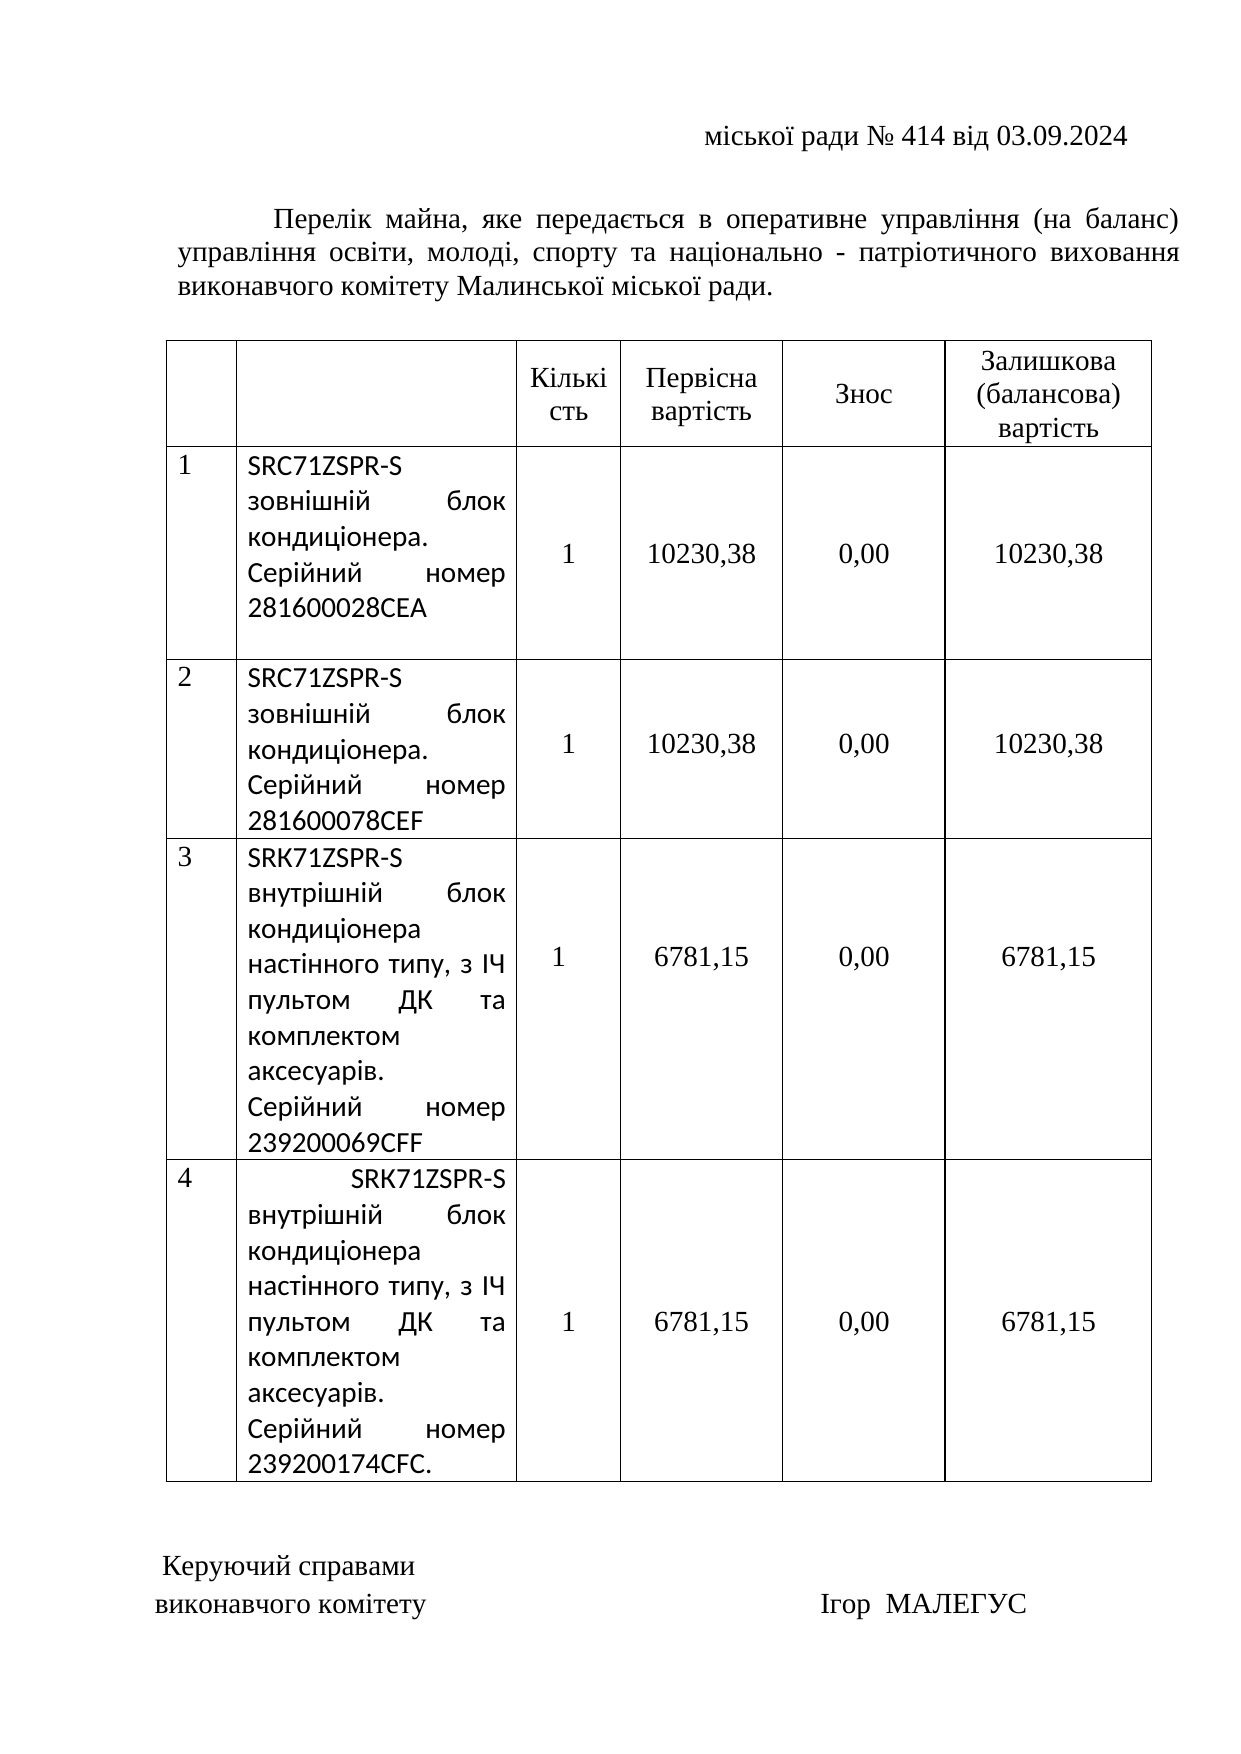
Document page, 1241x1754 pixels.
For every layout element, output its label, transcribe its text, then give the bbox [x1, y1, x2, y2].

table_header Первісна вартість [621, 341, 782, 446]
table_cell SRC71ZSPR-S зовнішній блок кондиціонера. Серійний номер 281600028СЕА [237, 447, 516, 658]
text виконавчого комітету Ігор МАЛЕГУС [118, 1587, 1181, 1620]
table_cell 1 [517, 1160, 620, 1481]
table_cell 2 [167, 660, 236, 838]
table_header Кількість [517, 341, 620, 446]
table_cell 1 [167, 447, 236, 658]
table_cell 0,00 [783, 839, 944, 1159]
text Перелік майна, яке передається в оперативне управління (на баланс) управління освіти, молоді, спорту та національно - патріотичного виховання виконавчого комітету Малинської міської ради. [177, 201, 1181, 301]
table_header Залишкова (балансова) вартість [946, 341, 1151, 446]
table_header [167, 341, 236, 446]
table_cell 10230,38 [946, 447, 1151, 658]
table_cell 0,00 [783, 1160, 944, 1481]
table_cell 10230,38 [621, 660, 782, 838]
table_cell 10230,38 [946, 660, 1151, 838]
text Керуючий справами [118, 1548, 1181, 1582]
table_cell 1 [517, 839, 620, 1159]
table_cell SRК71ZSPR-S внутрішній блок кондиціонера настінного типу, з ІЧ пультом ДК та комплектом аксесуарів. Серійний номер 239200174CFC. [237, 1160, 516, 1481]
table_cell SRК71ZSPR-S внутрішній блок кондиціонера настінного типу, з ІЧ пультом ДК та комплектом аксесуарів. Серійний номер 239200069CFF [237, 839, 516, 1159]
text міської ради № 414 від 03.09.2024 [118, 118, 1181, 152]
table_cell 10230,38 [621, 447, 782, 658]
table_cell 1 [517, 447, 620, 658]
table_cell 0,00 [783, 660, 944, 838]
table_header Знос [783, 341, 944, 446]
table_cell 6781,15 [621, 1160, 782, 1481]
table_cell SRC71ZSPR-S зовнішній блок кондиціонера. Серійний номер 281600078СЕF [237, 660, 516, 838]
table_cell 6781,15 [621, 839, 782, 1159]
table_cell 6781,15 [946, 1160, 1151, 1481]
table_header [237, 341, 516, 446]
table_cell 3 [167, 839, 236, 1159]
table_cell 1 [517, 660, 620, 838]
table_cell 4 [167, 1160, 236, 1481]
table_cell 0,00 [783, 447, 944, 658]
table_cell 6781,15 [946, 839, 1151, 1159]
